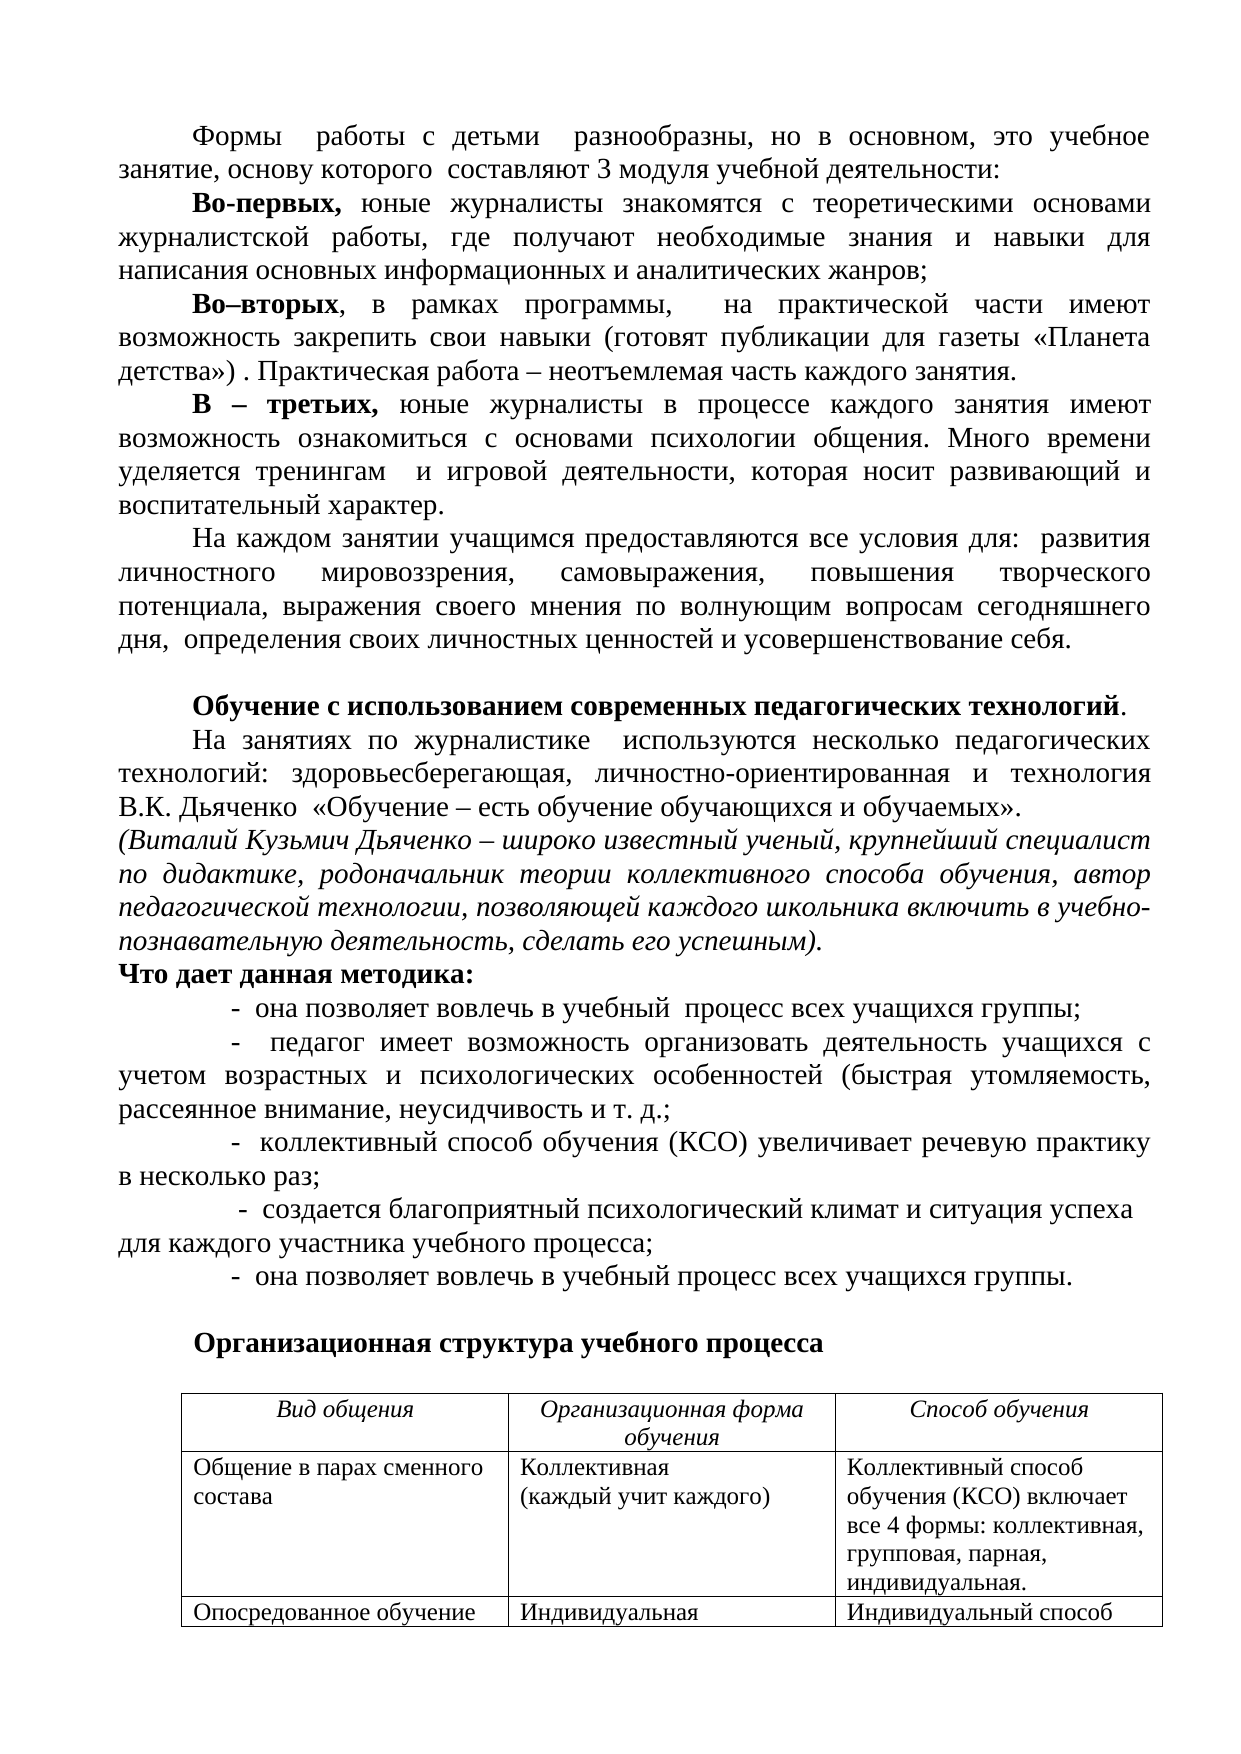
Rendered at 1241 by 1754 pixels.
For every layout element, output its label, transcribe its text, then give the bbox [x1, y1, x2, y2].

table_cell Коллективный способ обучения (КСО) включает все 4 формы: коллективная, групповая, парная, индивидуальная. [836, 1452, 1162, 1596]
text Обучение с использованием современных педагогических технологий. [118, 688, 1152, 722]
table_cell Общение в парах сменного состава [182, 1452, 508, 1596]
list - она позволяет вовлечь в учебный процесс всех учащихся группы; [118, 990, 1152, 1024]
text Организационная структура учебного процесса [193, 1326, 1152, 1359]
text Формы работы с детьми разнообразны, но в основном, это учебное занятие, основу которого составляют 3 модуля учебной деятельности: [118, 118, 1152, 185]
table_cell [182, 1597, 508, 1626]
text На каждом занятии учащимся предоставляются все условия для: развития личностного мировоззрения, самовыражения, повышения творческого потенциала, выражения своего мнения по волнующим вопросам сегодняшнего дня, определения своих личностных ценностей и усовершенствование себя. [118, 521, 1152, 655]
text Что дает данная методика: [118, 957, 1152, 990]
list - педагог имеет возможность организовать деятельность учащихся с учетом возрастных и психологических особенностей (быстрая утомляемость, рассеянное внимание, неусидчивость и т. д.; [118, 1024, 1152, 1124]
table_header Вид общения [182, 1394, 508, 1451]
text Во–вторых, в рамках программы, на практической части имеют возможность закрепить свои навыки (готовят публикации для газеты «Планета детства») . Практическая работа – неотъемлемая часть каждого занятия. [118, 286, 1152, 386]
text На занятиях по журналистике используются несколько педагогических технологий: здоровьесберегающая, личностно-ориентированная и технология В.К. Дьяченко «Обучение – есть обучение обучающихся и обучаемых». [118, 722, 1152, 822]
table_header Организационная форма обучения [509, 1394, 835, 1451]
list - она позволяет вовлечь в учебный процесс всех учащихся группы. [118, 1258, 1152, 1292]
list - создается благоприятный психологический климат и ситуация успеха для каждого участника учебного процесса; [118, 1191, 1152, 1258]
text В – третьих, юные журналисты в процессе каждого занятия имеют возможность ознакомиться с основами психологии общения. Много времени уделяется тренингам и игровой деятельности, которая носит развивающий и воспитательный характер. [118, 386, 1152, 521]
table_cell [836, 1597, 1162, 1626]
table_header Способ обучения [836, 1394, 1162, 1451]
text (Виталий Кузьмич Дьяченко – широко известный ученый, крупнейший специалист по дидактике, родоначальник теории коллективного способа обучения, автор педагогической технологии, позволяющей каждого школьника включить в учебно-познавательную деятельность, сделать его успешным). [118, 822, 1152, 957]
table_cell Индивидуальная [509, 1597, 835, 1626]
table_cell Коллективная (каждый учит каждого) [509, 1452, 835, 1596]
list - коллективный способ обучения (КСО) увеличивает речевую практику в несколько раз; [118, 1124, 1152, 1191]
text Во-первых, юные журналисты знакомятся с теоретическими основами журналистской работы, где получают необходимые знания и навыки для написания основных информационных и аналитических жанров; [118, 185, 1152, 286]
